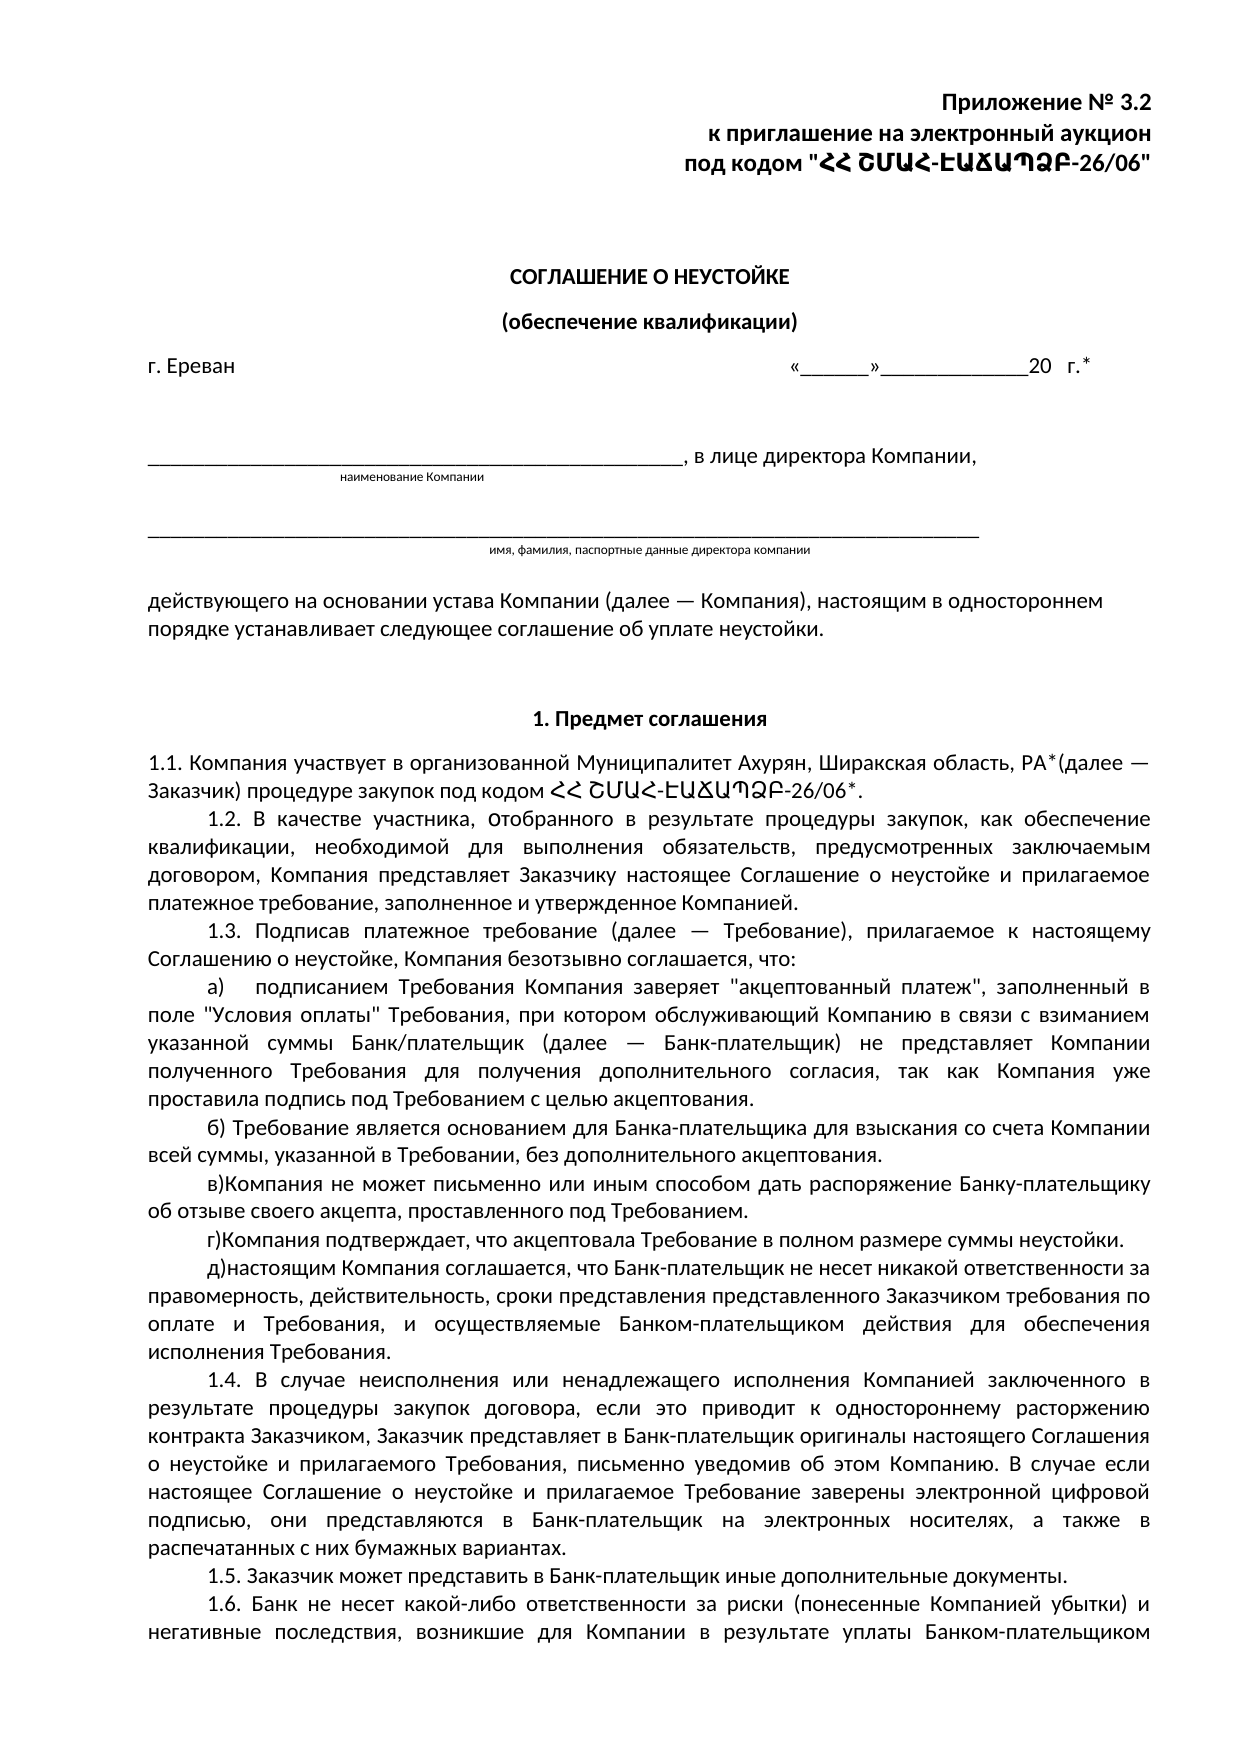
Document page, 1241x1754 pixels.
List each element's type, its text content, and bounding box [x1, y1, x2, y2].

text СОГЛАШЕНИЕ О НЕУСТОЙКЕ [148, 262, 1152, 290]
text _______________________________________________, в лице директора Компании, [148, 441, 1152, 469]
text под кодом "ՀՀ ՇՄԱՀ-ԷԱՃԱՊՁԲ-26/06" [177, 147, 1152, 178]
text порядке устанавливает следующее соглашение об уплате неустойки. [148, 614, 1152, 642]
table_header «______»_____________20 г.* [635, 351, 1104, 396]
text действующего на основании устава Компании (далее — Компания), настоящим в одностороннем [148, 586, 1152, 614]
text д)настоящим Компания соглашается, что Банк-плательщик не несет никакой ответственности за правомерность, действительность, сроки представления представленного Заказчиком требования по оплате и Требования, и осуществляемые Банком-плательщиком действия для обеспечения исполнения Требования. [148, 1253, 1152, 1365]
text имя, фамилия, паспортные данные директора компании [148, 542, 1152, 569]
table_header г. Ереван [136, 351, 635, 396]
text Приложение № 3.2 [148, 86, 1152, 117]
text наименование Компании [340, 469, 1152, 497]
text в)Компания не может письменно или иным способом дать распоряжение Банку-плательщику об отзыве своего акцепта, проставленного под Требованием. [148, 1169, 1152, 1225]
text 1.1. Компания участвует в организованной Муниципалитет Ахурян, Ширакская область, РА*(далее — Заказчик) процедуре закупок под кодом ՀՀ ՇՄԱՀ-ԷԱՃԱՊՁԲ-26/06*. [148, 748, 1152, 804]
text 1. Предмет соглашения [148, 704, 1152, 732]
text 1.2. В качестве участника, օтобранного в результате процедуры закупок, как обеспечение квалификации, необходимой для выполнения обязательств, предусмотренных заключаемым договором, Kомпания представляет Заказчику настоящее Соглашение о неустойке и прилагаемое платежное требование, заполненное и утвержденное Компанией. [148, 804, 1152, 916]
text 1.3. Подписав платежное требование (далее — Требование), прилагаемое к настоящему Соглашению о неустойке, Компания безотзывно соглашается, что: [148, 916, 1152, 972]
text 1.4. В случае неисполнения или ненадлежащего исполнения Компанией заключенного в результате процедуры закупок договора, если это приводит к одностороннему расторжению контракта Заказчиком, Заказчик представляет в Банк-плательщик оригиналы настоящего Соглашения о неустойке и прилагаемого Требования, письменно уведомив об этом Компанию. В случае если настоящее Соглашение о неустойке и прилагаемое Требование заверены электронной цифровой подписью, они представляются в Банк-плательщик на электронных носителях, а также в распечатанных с них бумажных вариантах. [148, 1365, 1152, 1561]
text к приглашение на электронный аукцион [177, 117, 1152, 147]
text 1.5. Заказчик может представить в Банк-плательщик иные дополнительные документы. [148, 1561, 1152, 1589]
text а) подписанием Требования Компания заверяет "акцептованный платеж", заполненный в поле "Условия оплаты" Требования, при котором обслуживающий Компанию в связи с взиманием указанной суммы Банк/плательщик (далее — Банк-плательщик) не представляет Компании полученного Требования для получения дополнительного согласия, так как Компания уже проставила подпись под Требованием с целью акцептования. [148, 972, 1152, 1113]
text (обеспечение квалификации) [148, 307, 1152, 335]
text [148, 1589, 1152, 1645]
text г)Компания подтверждает, что акцептовала Требование в полном размере суммы неустойки. [148, 1225, 1152, 1253]
text б) Требование является основанием для Банка-плательщика для взыскания со счета Компании всей суммы, указанной в Требовании, без дополнительного акцептования. [148, 1113, 1152, 1169]
text _________________________________________________________________________ [148, 513, 1152, 542]
